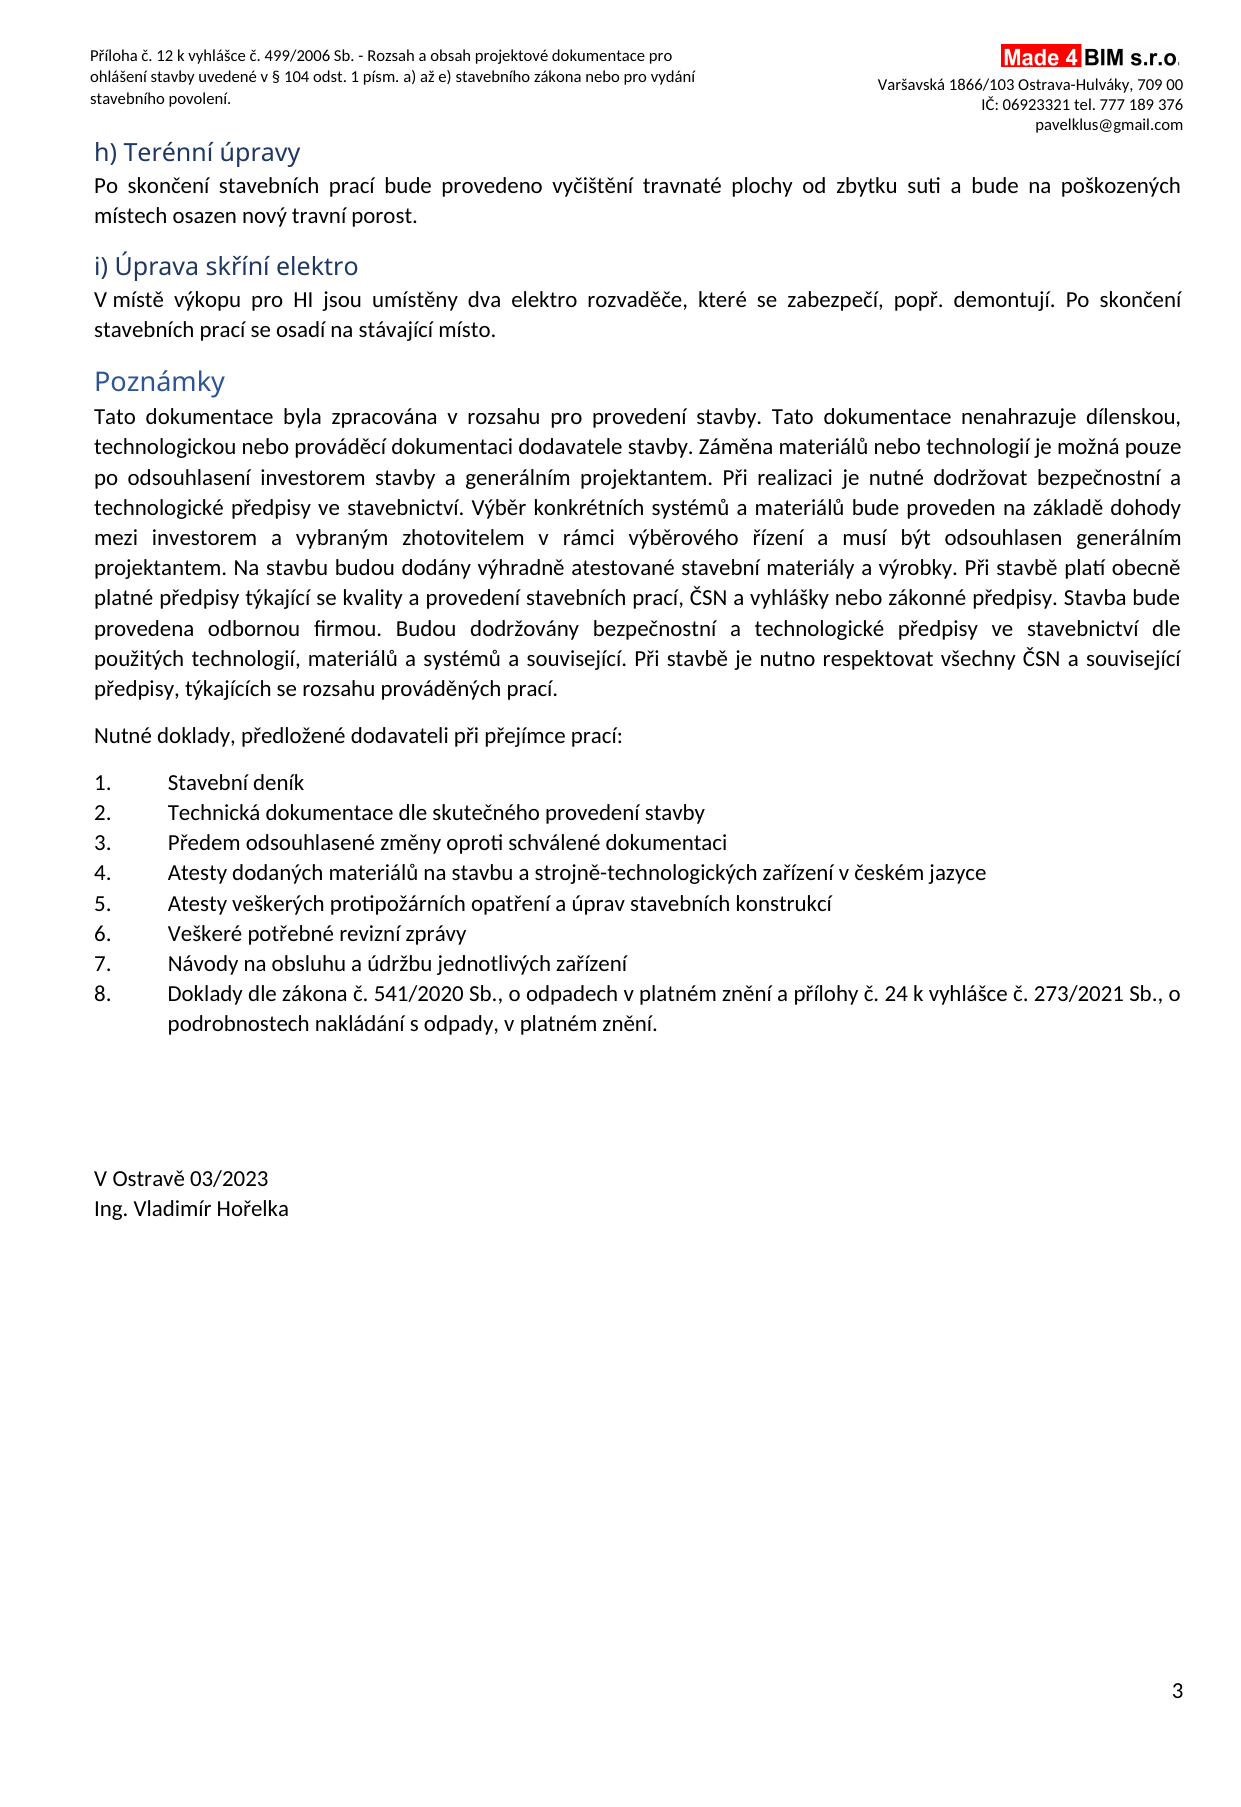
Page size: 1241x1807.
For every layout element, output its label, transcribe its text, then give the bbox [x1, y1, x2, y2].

text 5. Atesty veškerých protipožárních opatření a úprav stavebních konstrukcí [94, 889, 1183, 917]
text Po skončení stavebních prací bude provedeno vyčištění travnaté plochy od zbytku suti a bude na poškozených místech osazen nový travní porost. [94, 171, 1183, 230]
text 2. Technická dokumentace dle skutečného provedení stavby [94, 798, 1183, 826]
text 1. Stavební deník [94, 768, 1183, 796]
text V Ostravě 03/2023 [94, 1164, 1183, 1192]
subtitle Poznámky [94, 362, 1183, 399]
text V místě výkopu pro HI jsou umístěny dva elektro rozvaděče, které se zabezpečí, popř. demontují. Po skončení stavebních prací se osadí na stávající místo. [94, 285, 1183, 343]
subtitle i) Úprava skříní elektro [94, 248, 1183, 283]
text 7. Návody na obsluhu a údržbu jednotlivých zařízení [94, 949, 1183, 977]
text Tato dokumentace byla zpracována v rozsahu pro provedení stavby. Tato dokumentace nenahrazuje dílenskou, technologickou nebo prováděcí dokumentaci dodavatele stavby. Záměna materiálů nebo technologií je možná pouze po odsouhlasení investorem stavby a generálním projektantem. Při realizaci je nutné dodržovat bezpečnostní a technologické předpisy ve stavebnictví. Výběr konkrétních systémů a materiálů bude proveden na základě dohody mezi investorem a vybraným zhotovitelem v rámci výběrového řízení a musí být odsouhlasen generálním projektantem. Na stavbu budou dodány výhradně atestované stavební materiály a výrobky. Při stavbě platí obecně platné předpisy týkající se kvality a provedení stavebních prací, ČSN a vyhlášky nebo zákonné předpisy. Stavba bude provedena odbornou firmou. Budou dodržovány bezpečnostní a technologické předpisy ve stavebnictví dle použitých technologií, materiálů a systémů a související. Při stavbě je nutno respektovat všechny ČSN a související předpisy, týkajících se rozsahu prováděných prací. [94, 402, 1183, 702]
subtitle h) Terénní úpravy [94, 135, 1183, 169]
picture [1001, 44, 1179, 67]
text 8. Doklady dle zákona č. 541/2020 Sb., o odpadech v platném znění a přílohy č. 24 k vyhlášce č. 273/2021 Sb., o podrobnostech nakládání s odpady, v platném znění. [94, 979, 1183, 1037]
text Nutné doklady, předložené dodavateli při přejímce prací: [94, 721, 1183, 749]
text Ing. Vladimír Hořelka [94, 1194, 1183, 1222]
text 6. Veškeré potřebné revizní zprávy [94, 919, 1183, 947]
text 4. Atesty dodaných materiálů na stavbu a strojně-technologických zařízení v českém jazyce [94, 858, 1183, 886]
text 3. Předem odsouhlasené změny oproti schválené dokumentaci [94, 828, 1183, 856]
